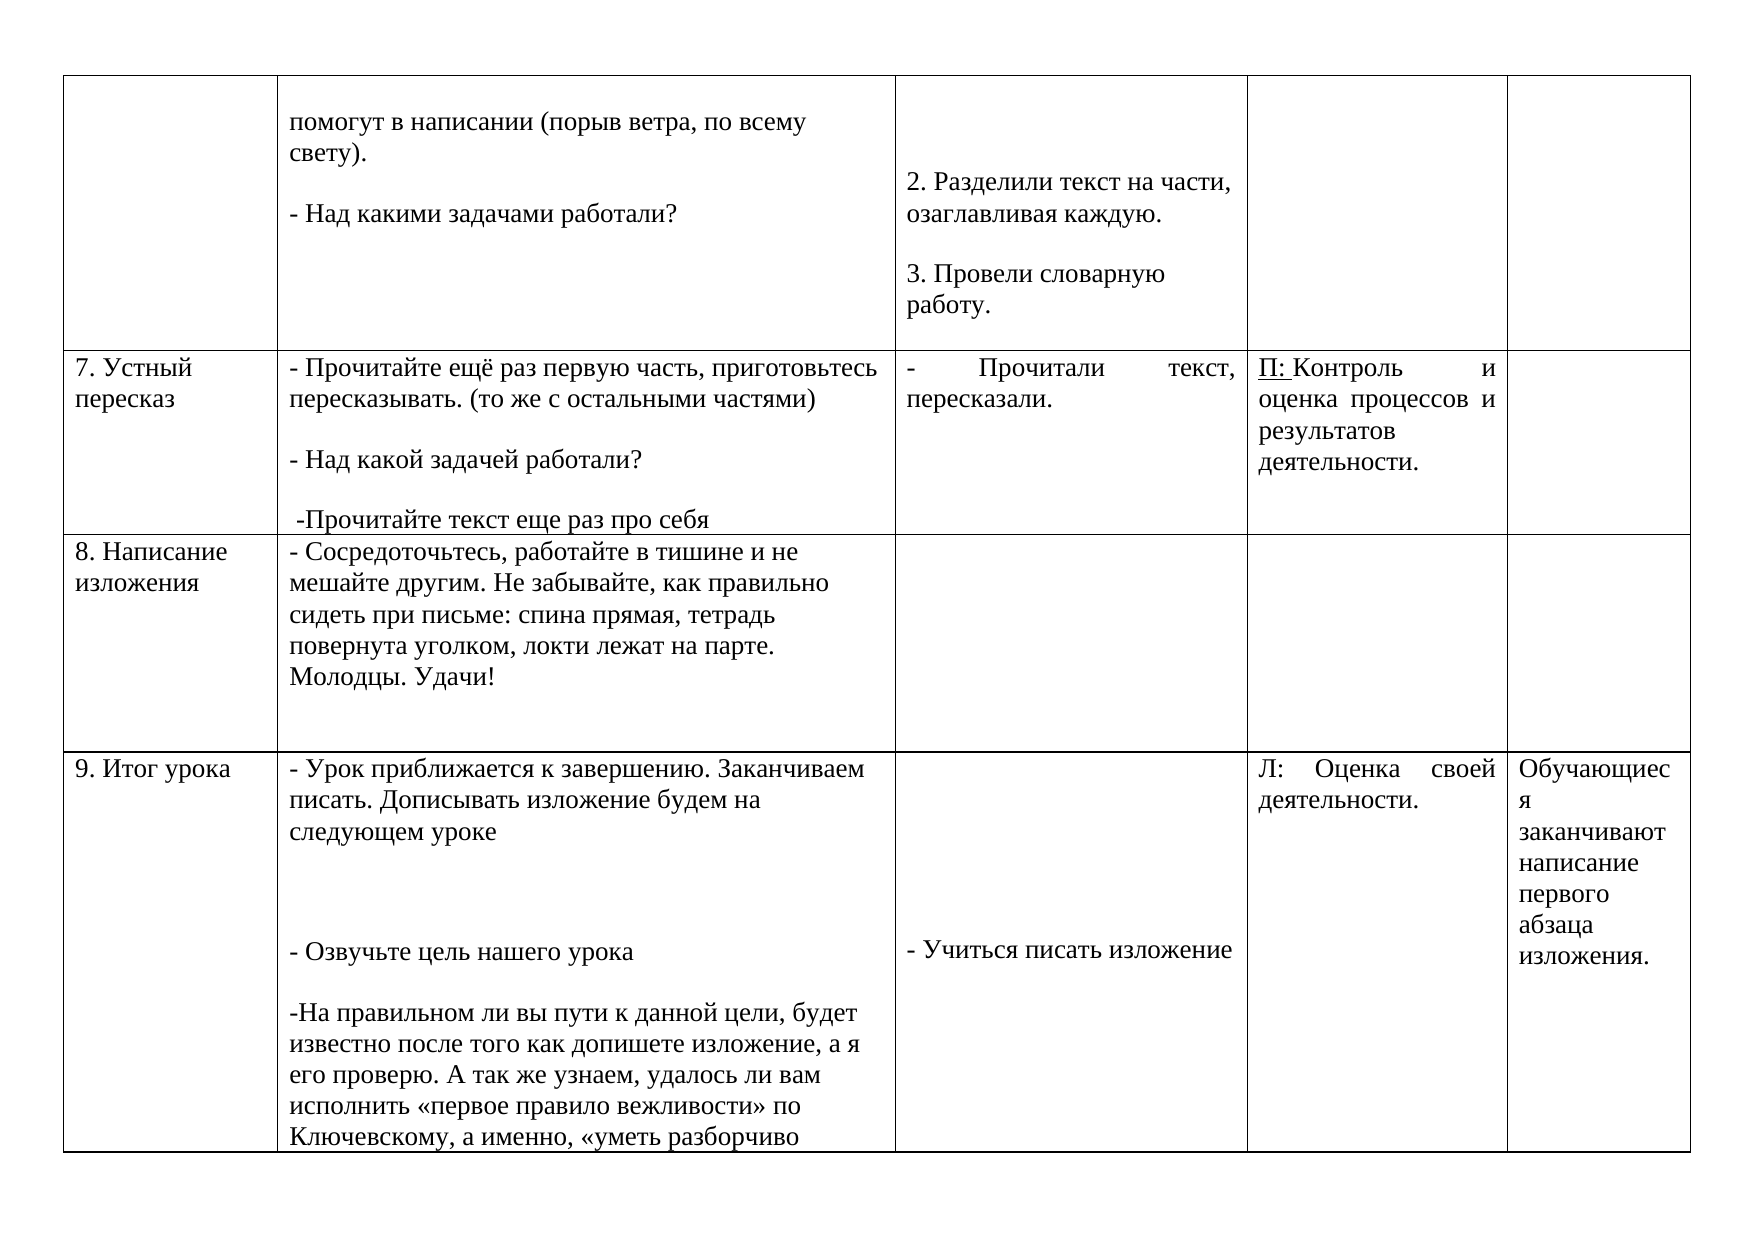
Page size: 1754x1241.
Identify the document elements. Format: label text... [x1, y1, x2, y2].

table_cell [278, 76, 895, 350]
table_cell - Прочитали текст, пересказали. [896, 351, 1247, 534]
table_cell [1248, 535, 1507, 751]
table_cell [64, 76, 277, 350]
table_cell - Прочитайте ещё раз первую часть, приготовьтесь пересказывать. (то же с остальными частями) - Над какой задачей работали? -Прочитайте текст еще раз про себя [278, 351, 895, 534]
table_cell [1248, 76, 1507, 350]
table_cell 9. Итог урока [64, 753, 277, 1151]
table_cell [1508, 753, 1690, 1151]
table_cell [1508, 351, 1690, 534]
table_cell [278, 753, 895, 1151]
table_cell П: Контроль и оценка процессов и результатов деятельности. [1248, 351, 1507, 534]
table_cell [1248, 753, 1507, 1151]
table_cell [896, 76, 1247, 350]
table_cell - Сосредоточьтесь, работайте в тишине и не мешайте другим. Не забывайте, как правильно сидеть при письме: спина прямая, тетрадь повернута уголком, локти лежат на парте. Молодцы. Удачи! [278, 535, 895, 751]
table_cell [896, 535, 1247, 751]
table_cell 7. Устный пересказ [64, 351, 277, 534]
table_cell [896, 753, 1247, 1151]
table_cell [1508, 535, 1690, 751]
table_cell 8. Написание изложения [64, 535, 277, 751]
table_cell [1508, 76, 1690, 350]
